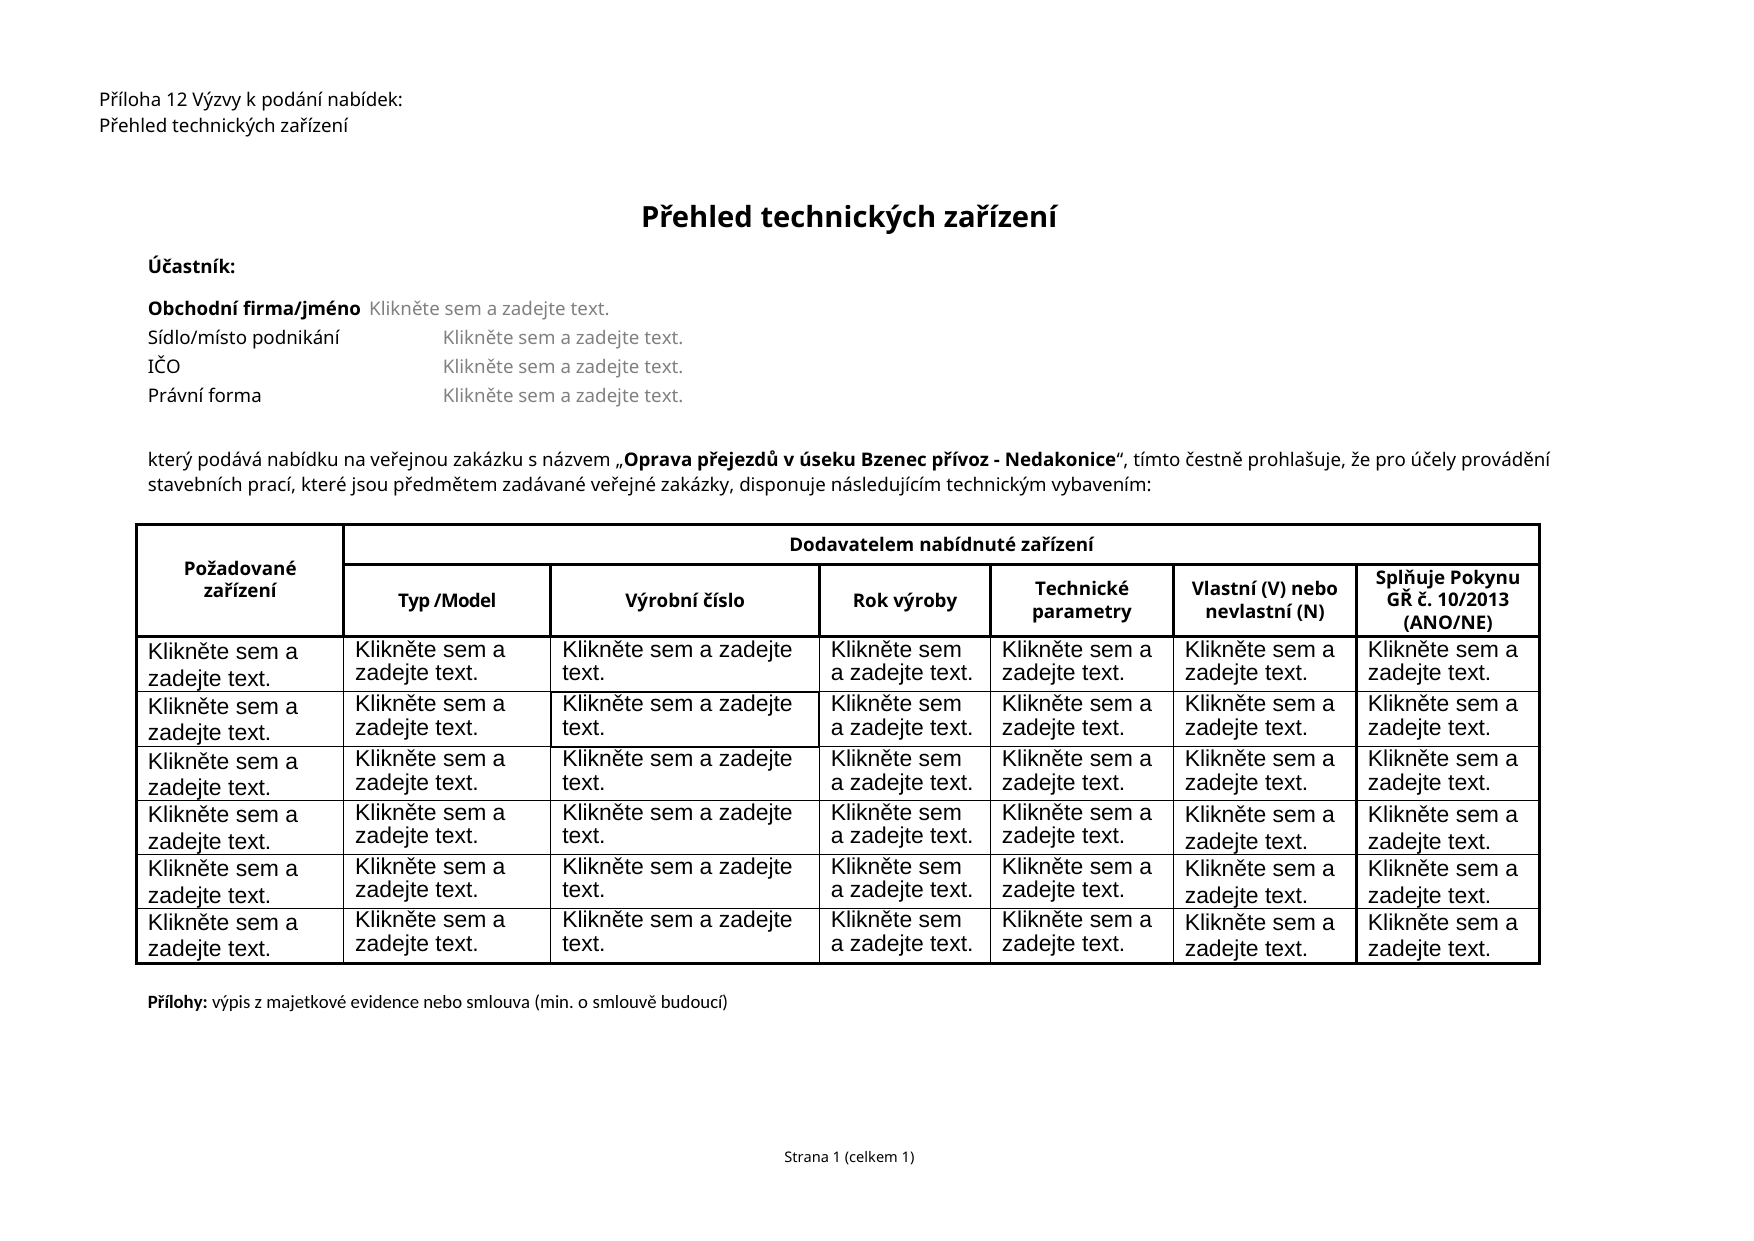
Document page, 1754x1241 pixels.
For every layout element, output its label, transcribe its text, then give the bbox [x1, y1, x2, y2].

table_cell Výrobní číslo [552, 566, 818, 635]
text Účastník: [148, 249, 1551, 279]
text Přílohy: výpis z majetkové evidence nebo smlouva (min. o smlouvě budoucí) [148, 990, 1551, 1013]
table_cell Splňuje Pokynu GŘ č. 10/2013 (ANO/NE) [1358, 566, 1538, 635]
table_header Požadované zařízení [138, 526, 342, 635]
text Obchodní firma/jméno [148, 292, 1551, 321]
table_cell Rok výroby [821, 566, 989, 635]
title Přehled technických zařízení [148, 196, 1551, 236]
text Sídlo/místo podnikání [148, 321, 1551, 350]
text IČO [148, 350, 1551, 379]
table_cell Typ /Model [345, 566, 549, 635]
table_cell Vlastní (V) nebo nevlastní (N) [1175, 566, 1355, 635]
text který podává nabídku na veřejnou zakázku s názvem „Oprava přejezdů v úseku Bzenec přívoz - Nedakonice“, tímto čestně prohlašuje, že pro účely provádění stavebních prací, které jsou předmětem zadávané veřejné zakázky, disponuje následujícím technickým vybavením: [148, 446, 1551, 497]
text Právní forma [148, 379, 1551, 408]
table_header Dodavatelem nabídnuté zařízení [345, 526, 1538, 563]
table_cell Technické parametry [992, 566, 1172, 635]
